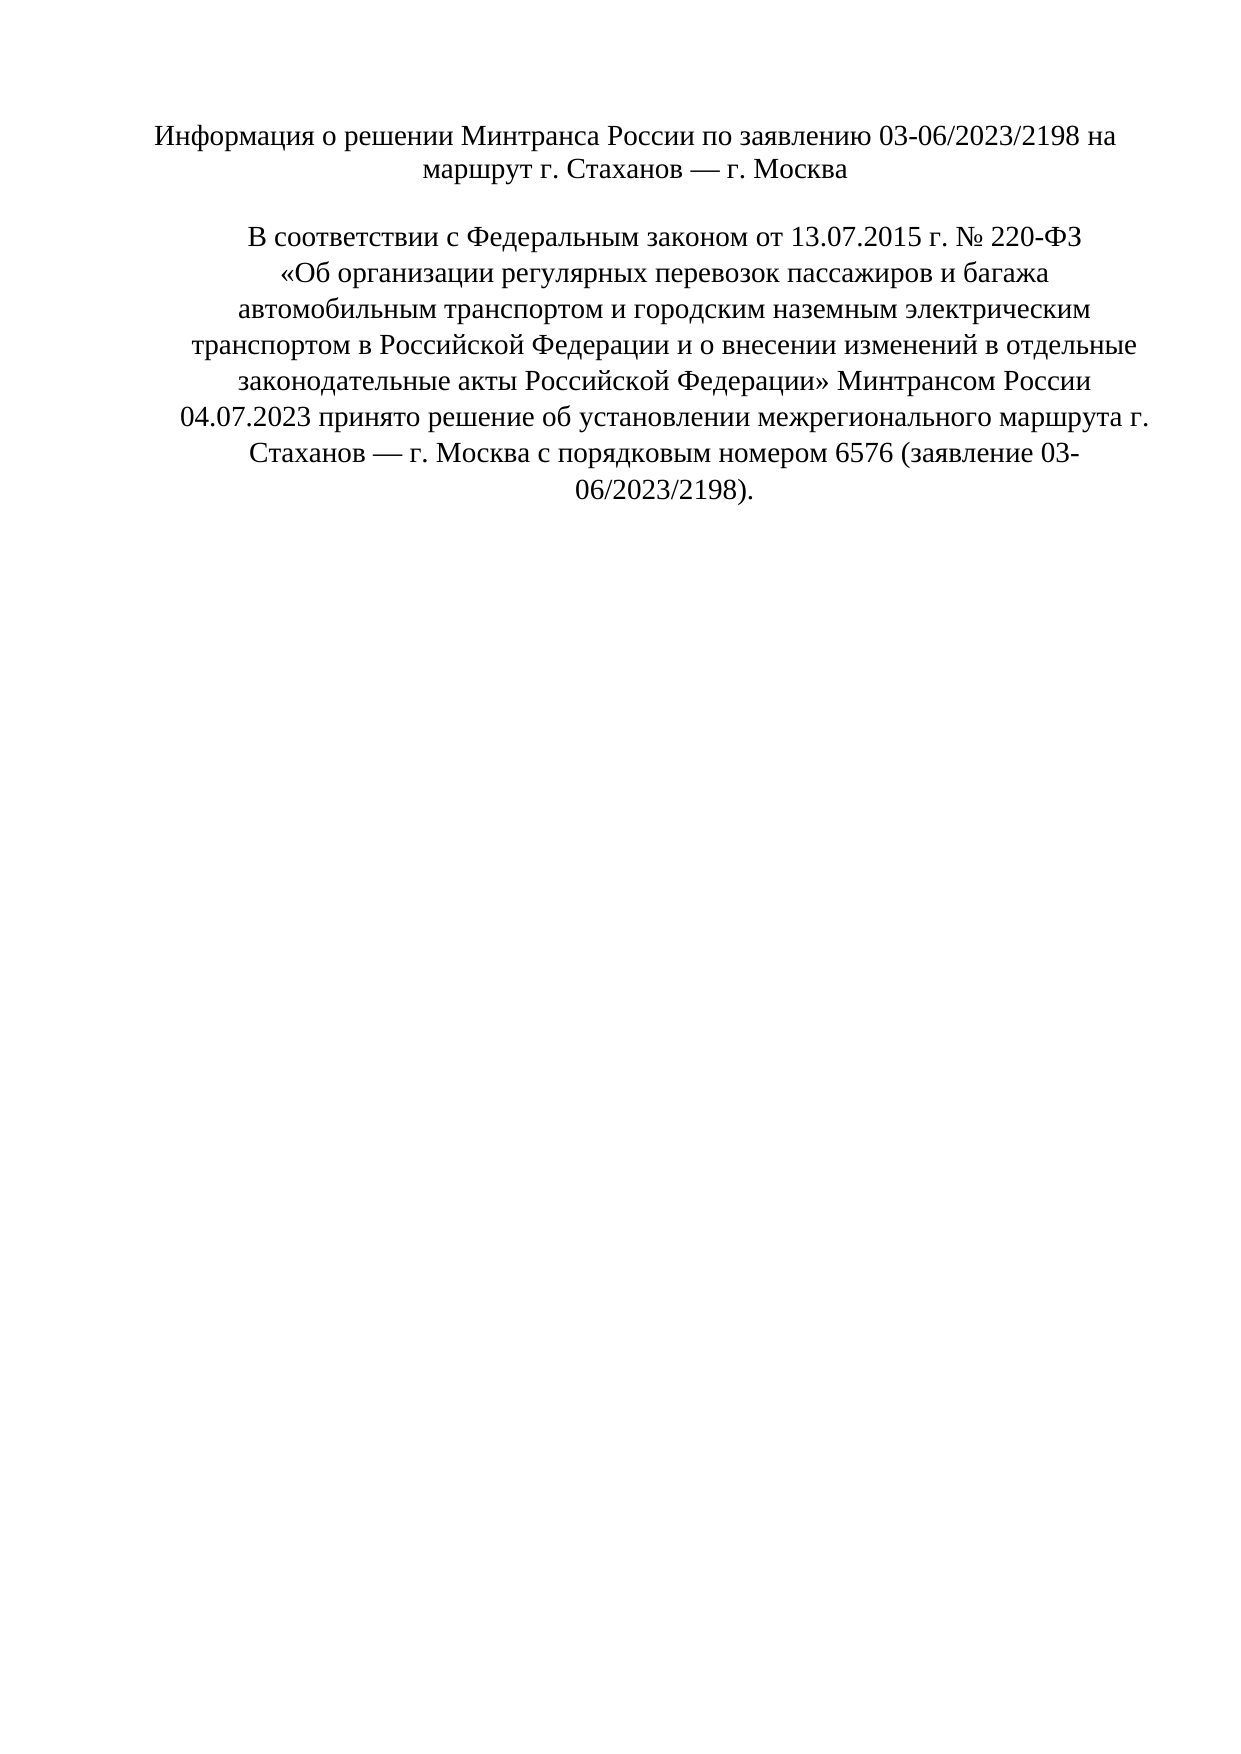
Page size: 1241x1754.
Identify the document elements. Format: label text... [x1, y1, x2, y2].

text Информация о решении Минтранса России по заявлению 03-06/2023/2198 на маршрут г. Стаханов — г. Москва [118, 118, 1152, 185]
text В соответствии с Федеральным законом от 13.07.2015 г. № 220-ФЗ «Об организации регулярных перевозок пассажиров и багажа автомобильным транспортом и городским наземным электрическим транспортом в Российской Федерации и о внесении изменений в отдельные законодательные акты Российской Федерации» Минтрансом России 04.07.2023 принято решение об установлении межрегионального маршрута г. Стаханов — г. Москва с порядковым номером 6576 (заявление 03-06/2023/2198). [177, 219, 1152, 505]
